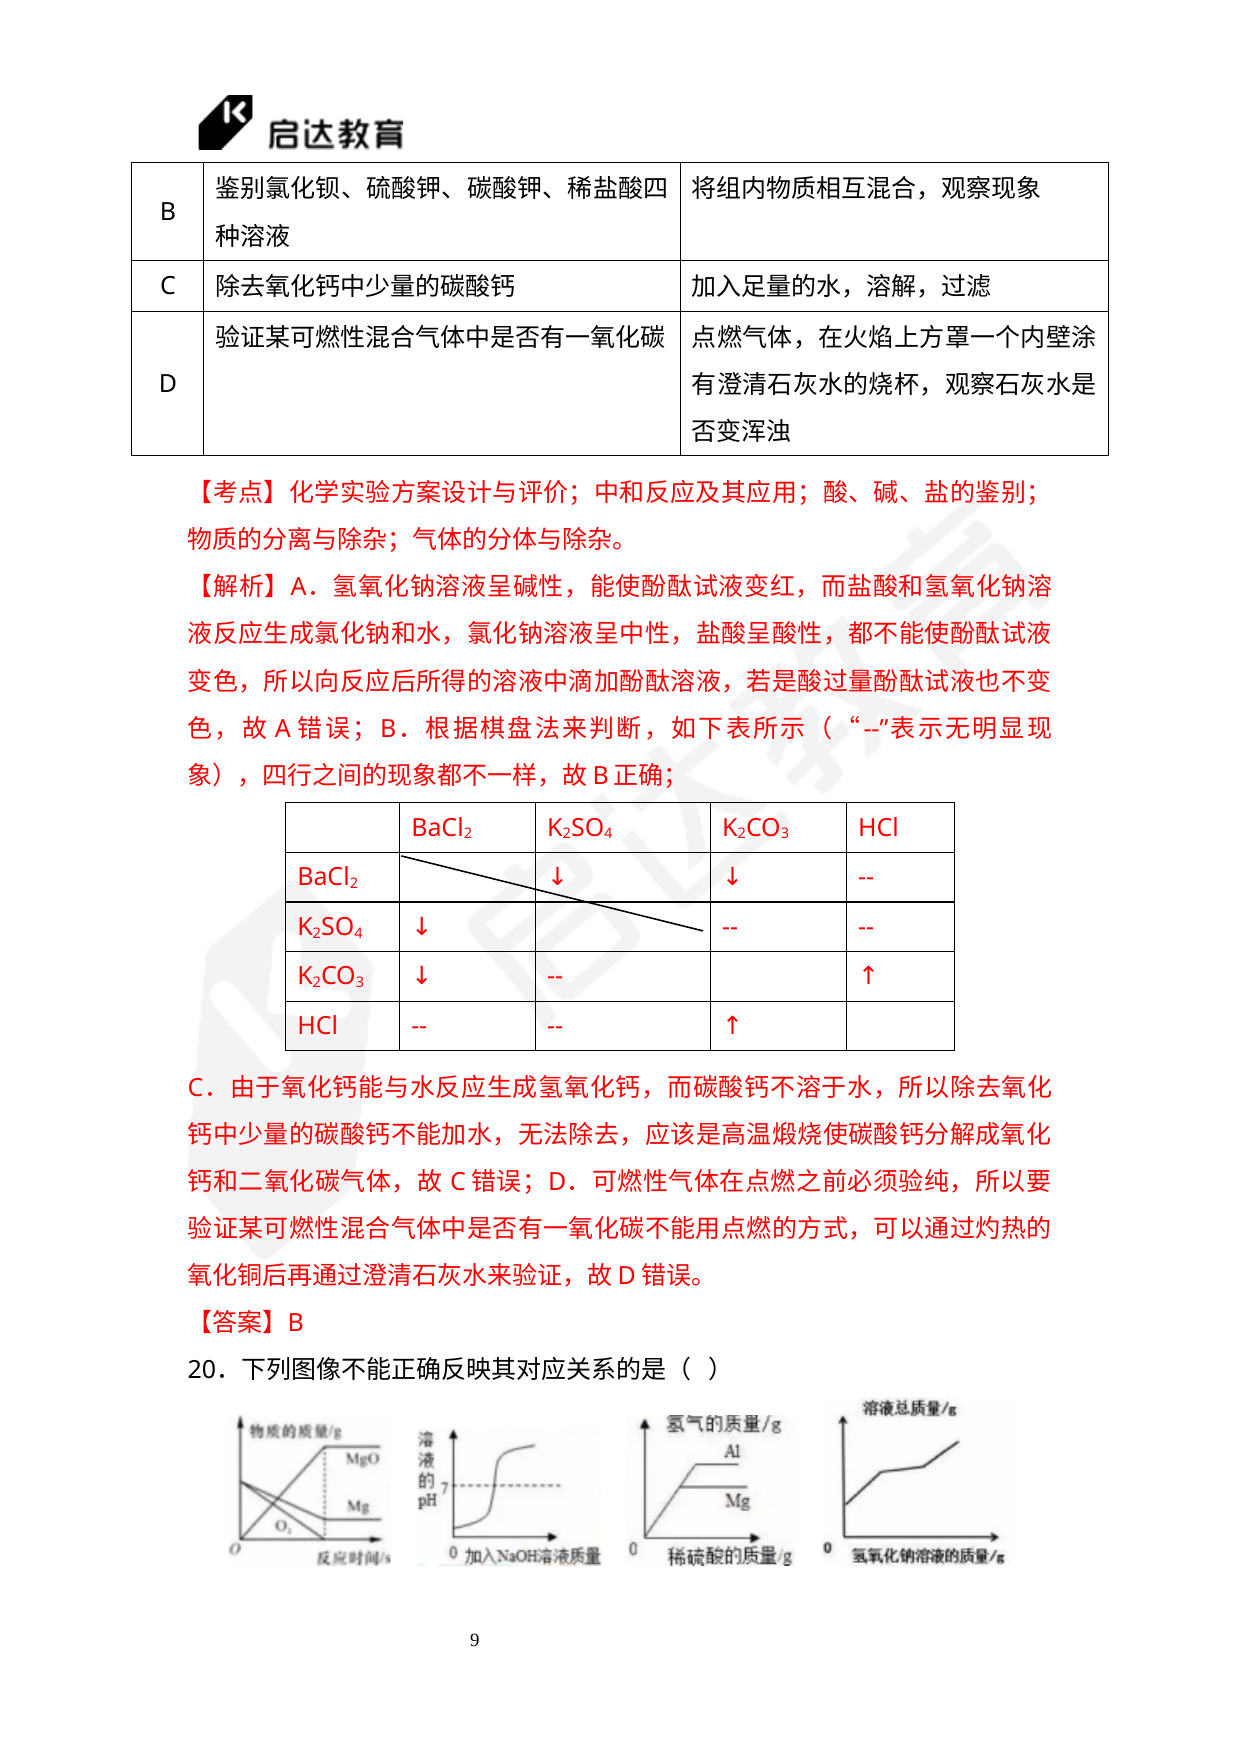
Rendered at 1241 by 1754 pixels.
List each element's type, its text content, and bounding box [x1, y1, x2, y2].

table_header HCl [847, 803, 954, 852]
picture [417, 1428, 602, 1566]
table_cell ↑ [847, 952, 954, 1001]
table_cell K2CO3 [286, 952, 399, 1001]
table_cell ↓ [536, 853, 710, 901]
table_cell -- [400, 1002, 535, 1050]
table_cell 将组内物质相互混合，观察现象 [681, 163, 1108, 260]
table_cell [536, 903, 710, 951]
table_cell BaCl2 [286, 853, 399, 901]
table_cell ↓ [400, 952, 535, 1001]
text 【考点】化学实验方案设计与评价；中和反应及其应用；酸、碱、盐的鉴别；物质的分离与除杂；气体的分体与除杂。 [187, 473, 1053, 556]
table_cell C [132, 261, 203, 311]
table_cell [711, 952, 846, 1001]
table_cell HCl [286, 1002, 399, 1050]
table_cell 除去氧化钙中少量的碳酸钙 [204, 261, 680, 311]
text 20．下列图像不能正确反映其对应关系的是（ ） [187, 1350, 1053, 1386]
picture [227, 1412, 392, 1566]
table_cell K2SO4 [286, 903, 399, 951]
text C．由于氧化钙能与水反应生成氢氧化钙，而碳酸钙不溶于水，所以除去氧化钙中少量的碳酸钙不能加水，无法除去，应该是高温煅烧使碳酸钙分解成氧化钙和二氧化碳气体，故 C错误；D．可燃性气体在点燃之前必须验纯，所以要验证某可燃性混合气体中是否有一氧化碳不能用点燃的方式，可以通过灼热的氧化铜后再通过澄清石灰水来验证，故D错误。 [187, 1067, 1053, 1292]
picture [822, 1397, 1013, 1566]
table_header BaCl2 [400, 803, 535, 852]
table_cell ↓ [400, 903, 535, 951]
picture [627, 1415, 797, 1566]
table_header [286, 803, 399, 852]
table_cell 加入足量的水，溶解，过滤 [681, 261, 1108, 311]
table_cell -- [536, 952, 710, 1001]
table_header K2SO4 [536, 803, 710, 852]
text 【答案】B [187, 1303, 1053, 1339]
text 【解析】A．氢氧化钠溶液呈碱性，能使酚酞试液变红，而盐酸和氢氧化钠溶液反应生成氯化钠和水，氯化钠溶液呈中性，盐酸呈酸性，都不能使酚酞试液变色，所以向反应后所得的溶液中滴加酚酞溶液，若是酸过量酚酞试液也不变色，故A错误；B．根据棋盘法来判断，如下表所示（“--”表示无明显现象），四行之间的现象都不一样，故B正确； [187, 567, 1053, 791]
table_cell -- [536, 1002, 710, 1050]
table_cell [400, 853, 535, 901]
table_cell 验证某可燃性混合气体中是否有一氧化碳 [204, 312, 680, 455]
table_cell ↑ [711, 1002, 846, 1050]
table_cell 鉴别氯化钡、硫酸钾、碳酸钾、稀盐酸四种溶液 [204, 163, 680, 260]
picture [198, 95, 404, 150]
table_cell -- [847, 903, 954, 951]
table_cell -- [711, 903, 846, 951]
table_cell -- [847, 853, 954, 901]
table_cell 点燃气体，在火焰上方罩一个内壁涂有澄清石灰水的烧杯，观察石灰水是否变浑浊 [681, 312, 1108, 455]
table_cell D [132, 312, 203, 455]
table_cell [847, 1002, 954, 1050]
table_cell ↓ [711, 853, 846, 901]
table_header K2CO3 [711, 803, 846, 852]
table_cell B [132, 163, 203, 260]
